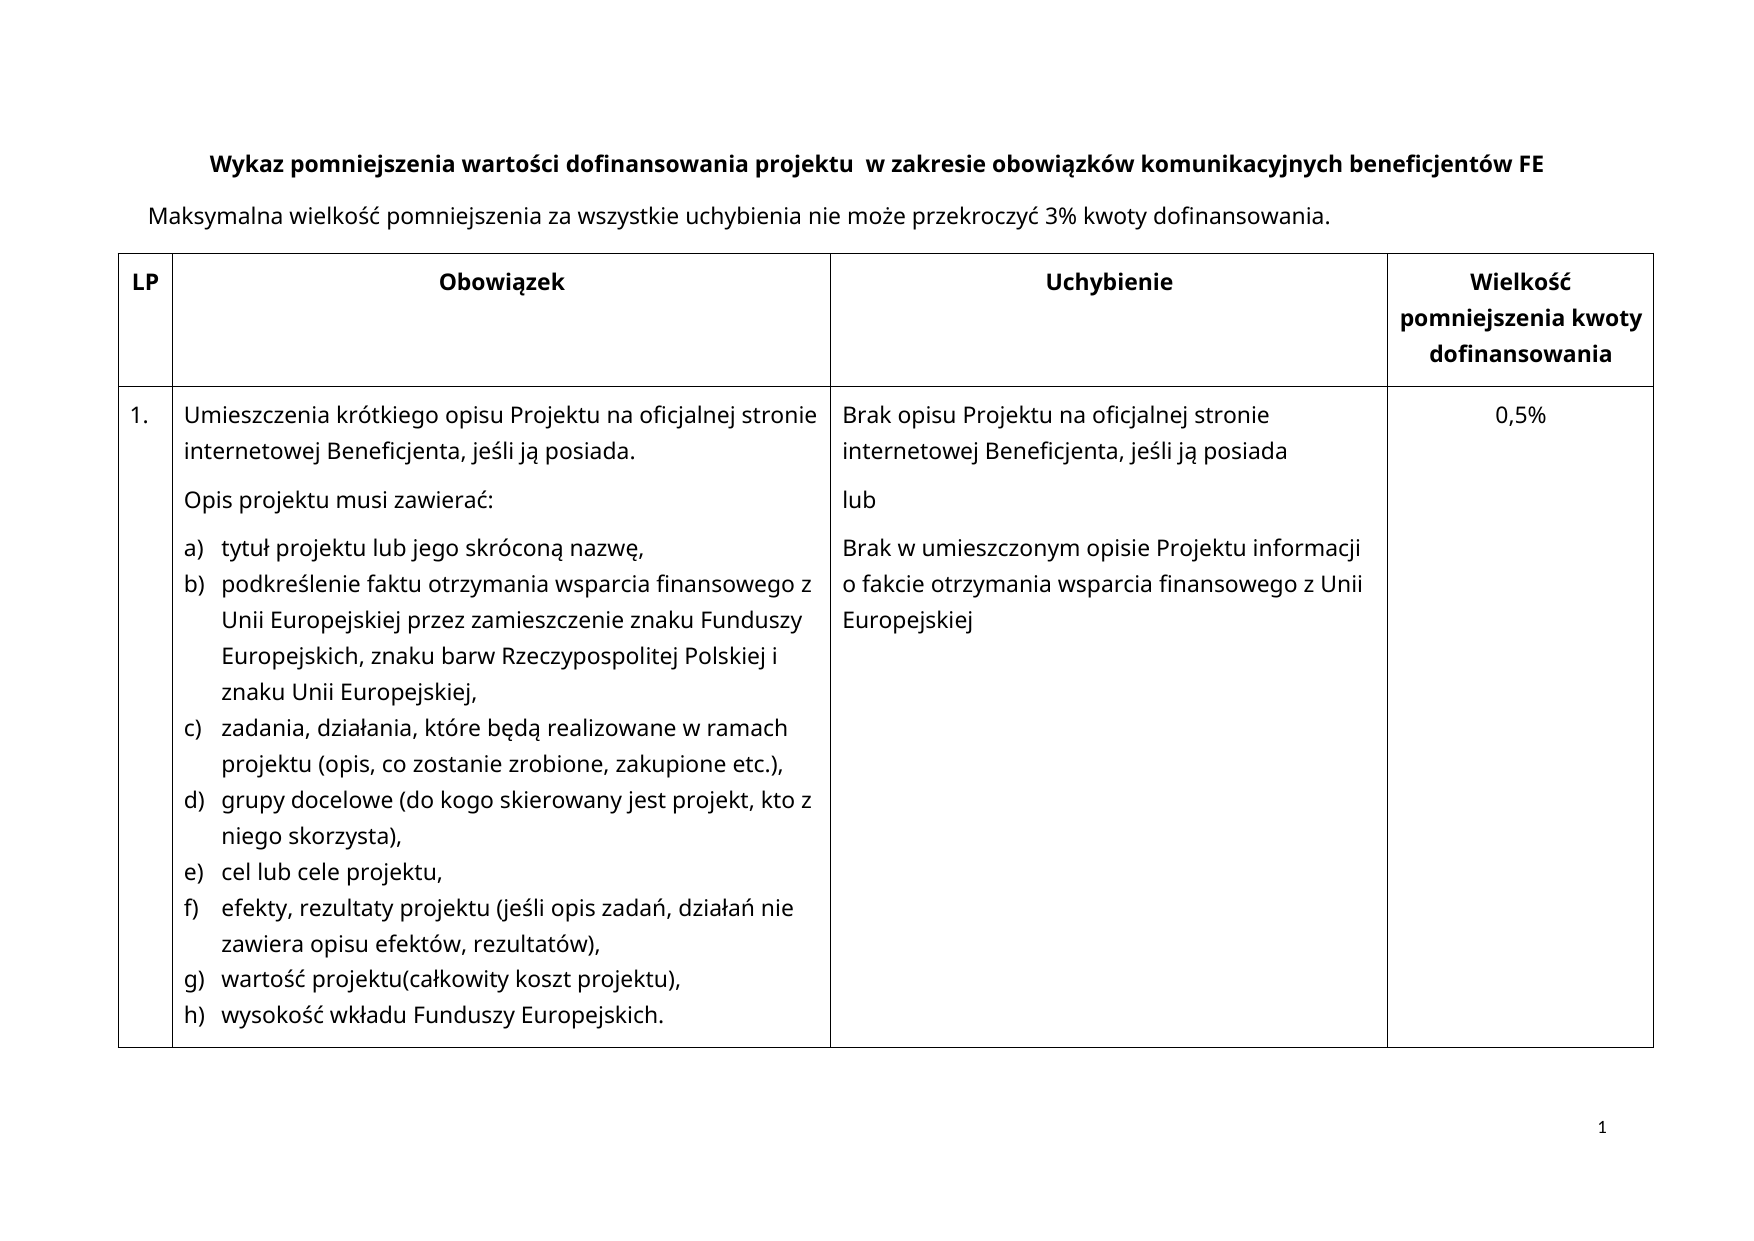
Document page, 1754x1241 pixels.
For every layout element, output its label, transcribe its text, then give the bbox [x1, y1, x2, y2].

table_header Obowiązek [173, 254, 830, 386]
table_header Wielkość pomniejszenia kwoty dofinansowania [1388, 254, 1653, 386]
text Wykaz pomniejszenia wartości dofinansowania projektu w zakresie obowiązków komunikacyjnych beneficjentów FE [148, 148, 1606, 179]
text Maksymalna wielkość pomniejszenia za wszystkie uchybienia nie może przekroczyć 3% kwoty dofinansowania. [148, 200, 1606, 231]
table_header LP [119, 254, 172, 386]
table_cell 1. [119, 387, 172, 1047]
table_cell 0,5% [1388, 387, 1653, 1047]
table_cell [831, 387, 1387, 1047]
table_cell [173, 387, 830, 1047]
table_header Uchybienie [831, 254, 1387, 386]
